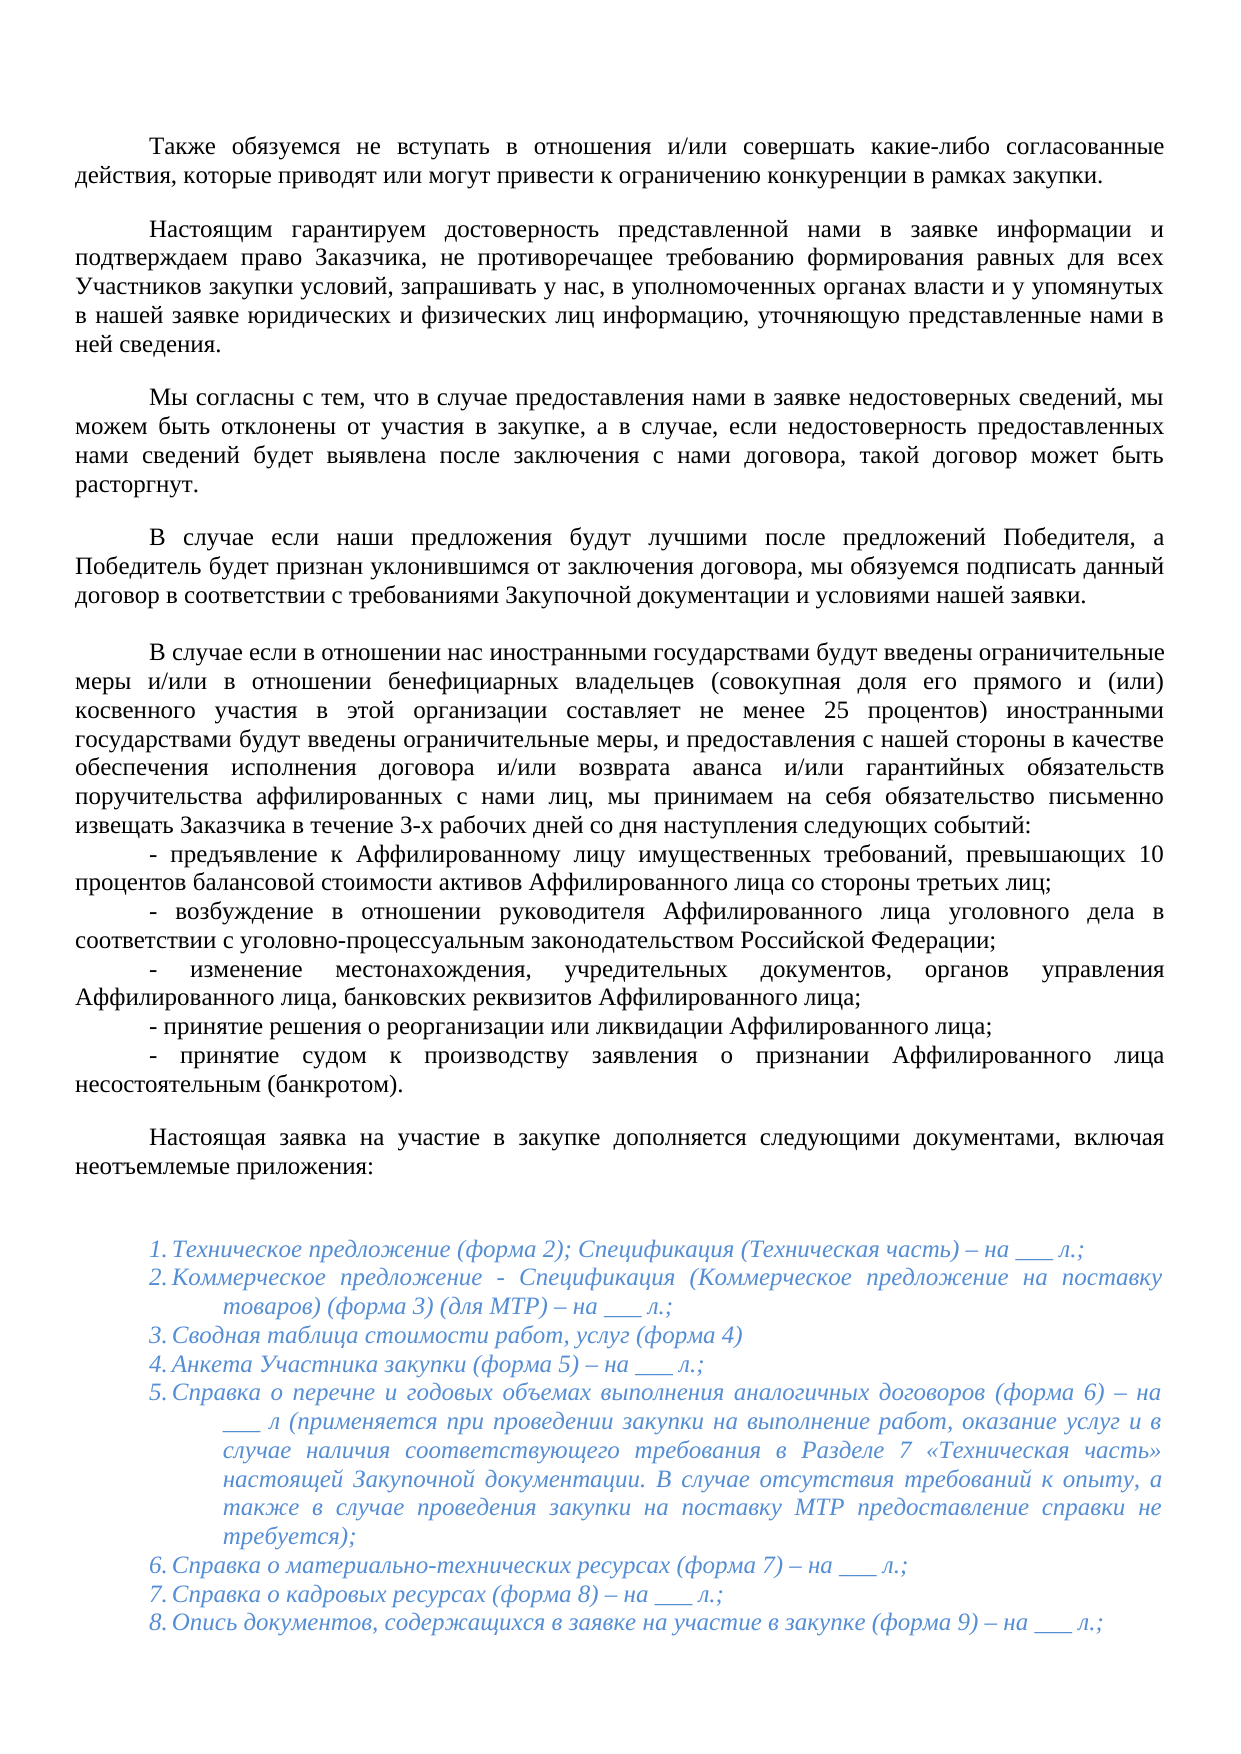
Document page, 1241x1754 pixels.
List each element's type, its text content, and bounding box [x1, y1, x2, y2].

text Также обязуемся не вступать в отношения и/или совершать какие-либо согласованные действия, которые приводят или могут привести к ограничению конкуренции в рамках закупки. [75, 131, 1165, 189]
list Опись документов, содержащихся в заявке на участие в закупке (форма 9) – на ___ л.; [149, 1607, 1165, 1636]
text В случае если наши предложения будут лучшими после предложений Победителя, а Победитель будет признан уклонившимся от заключения договора, мы обязуемся подписать данный договор в соответствии с требованиями Закупочной документации и условиями нашей заявки. [75, 522, 1165, 609]
text В случае если в отношении нас иностранными государствами будут введены ограничительные меры и/или в отношении бенефициарных владельцев (совокупная доля его прямого и (или) косвенного участия в этой организации составляет не менее 25 процентов) иностранными государствами будут введены ограничительные меры, и предоставления с нашей стороны в качестве обеспечения исполнения договора и/или возврата аванса и/или гарантийных обязательств поручительства аффилированных с нами лиц, мы принимаем на себя обязательство письменно извещать Заказчика в течение 3-х рабочих дней со дня наступления следующих событий: [75, 637, 1165, 839]
text - принятие судом к производству заявления о признании Аффилированного лица несостоятельным (банкротом). [75, 1040, 1165, 1097]
list Справка о перечне и годовых объемах выполнения аналогичных договоров (форма 6) – на ___ л (применяется при проведении закупки на выполнение работ, оказание услуг и в случае наличия соответствующего требования в Разделе 7 «Техническая часть» настоящей Закупочной документации. В случае отсутствия требований к опыту, а также в случае проведения закупки на поставку МТР предоставление справки не требуется); [149, 1377, 1165, 1550]
text Настоящим гарантируем достоверность представленной нами в заявке информации и подтверждаем право Заказчика, не противоречащее требованию формирования равных для всех Участников закупки условий, запрашивать у нас, в уполномоченных органах власти и у упомянутых в нашей заявке юридических и физических лиц информацию, уточняющую представленные нами в ней сведения. [75, 214, 1165, 357]
text - предъявление к Аффилированному лицу имущественных требований, превышающих 10 процентов балансовой стоимости активов Аффилированного лица со стороны третьих лиц; [75, 839, 1165, 896]
text - возбуждение в отношении руководителя Аффилированного лица уголовного дела в соответствии с уголовно-процессуальным законодательством Российской Федерации; [75, 896, 1165, 954]
text - принятие решения о реорганизации или ликвидации Аффилированного лица; [75, 1011, 1165, 1040]
list Анкета Участника закупки (форма 5) – на ___ л.; [149, 1349, 1165, 1377]
text Настоящая заявка на участие в закупке дополняется следующими документами, включая неотъемлемые приложения: [75, 1122, 1165, 1180]
text - изменение местонахождения, учредительных документов, органов управления Аффилированного лица, банковских реквизитов Аффилированного лица; [75, 954, 1165, 1011]
text Мы согласны с тем, что в случае предоставления нами в заявке недостоверных сведений, мы можем быть отклонены от участия в закупке, а в случае, если недостоверность предоставленных нами сведений будет выявлена после заключения с нами договора, такой договор может быть расторгнут. [75, 382, 1165, 497]
list Справка о материально-технических ресурсах (форма 7) – на ___ л.; [149, 1550, 1165, 1579]
list Справка о кадровых ресурсах (форма 8) – на ___ л.; [149, 1579, 1165, 1607]
list Коммерческое предложение - Спецификация (Коммерческое предложение на поставку товаров) (форма 3) (для МТР) – на ___ л.; [149, 1262, 1165, 1320]
list Техническое предложение (форма 2); Спецификация (Техническая часть) – на ___ л.; [149, 1234, 1165, 1262]
list Сводная таблица стоимости работ, услуг (форма 4) [149, 1320, 1165, 1349]
